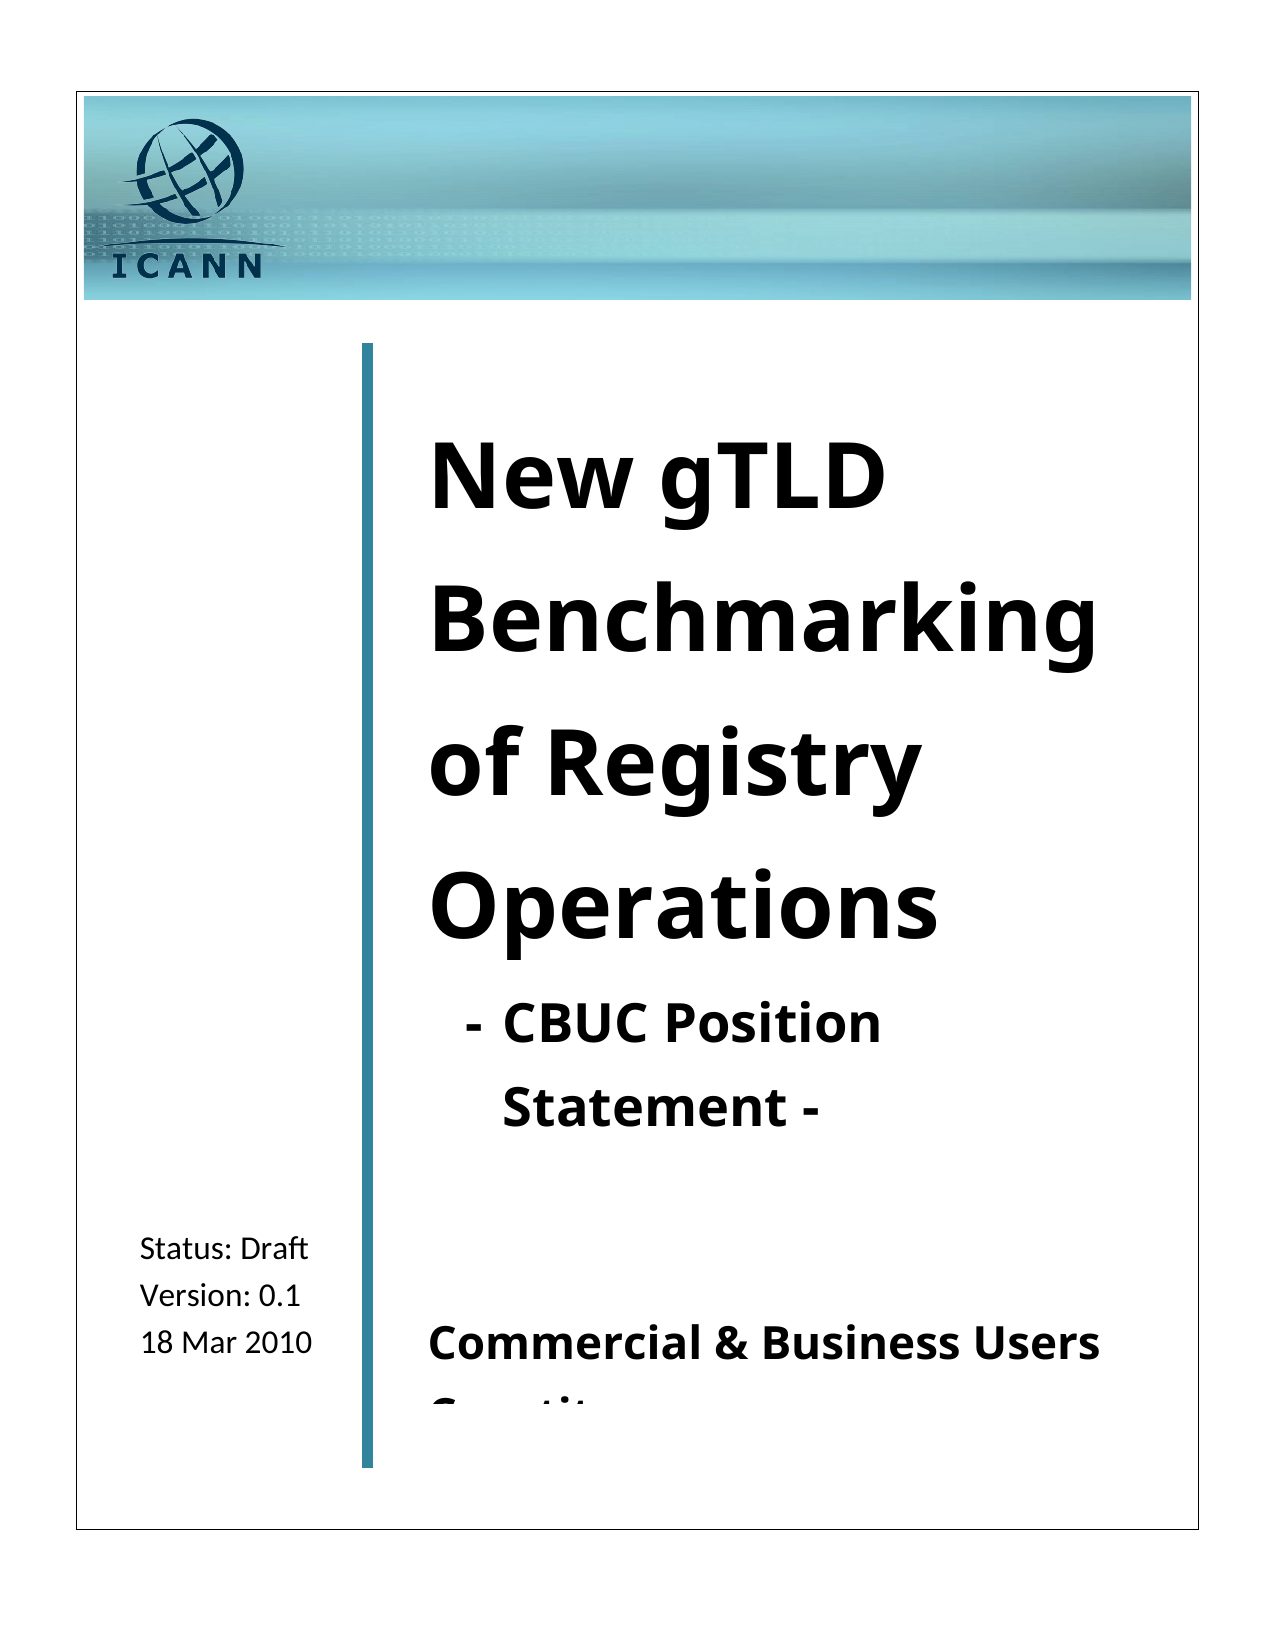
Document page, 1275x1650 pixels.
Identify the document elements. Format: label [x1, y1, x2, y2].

picture [83, 96, 1192, 300]
